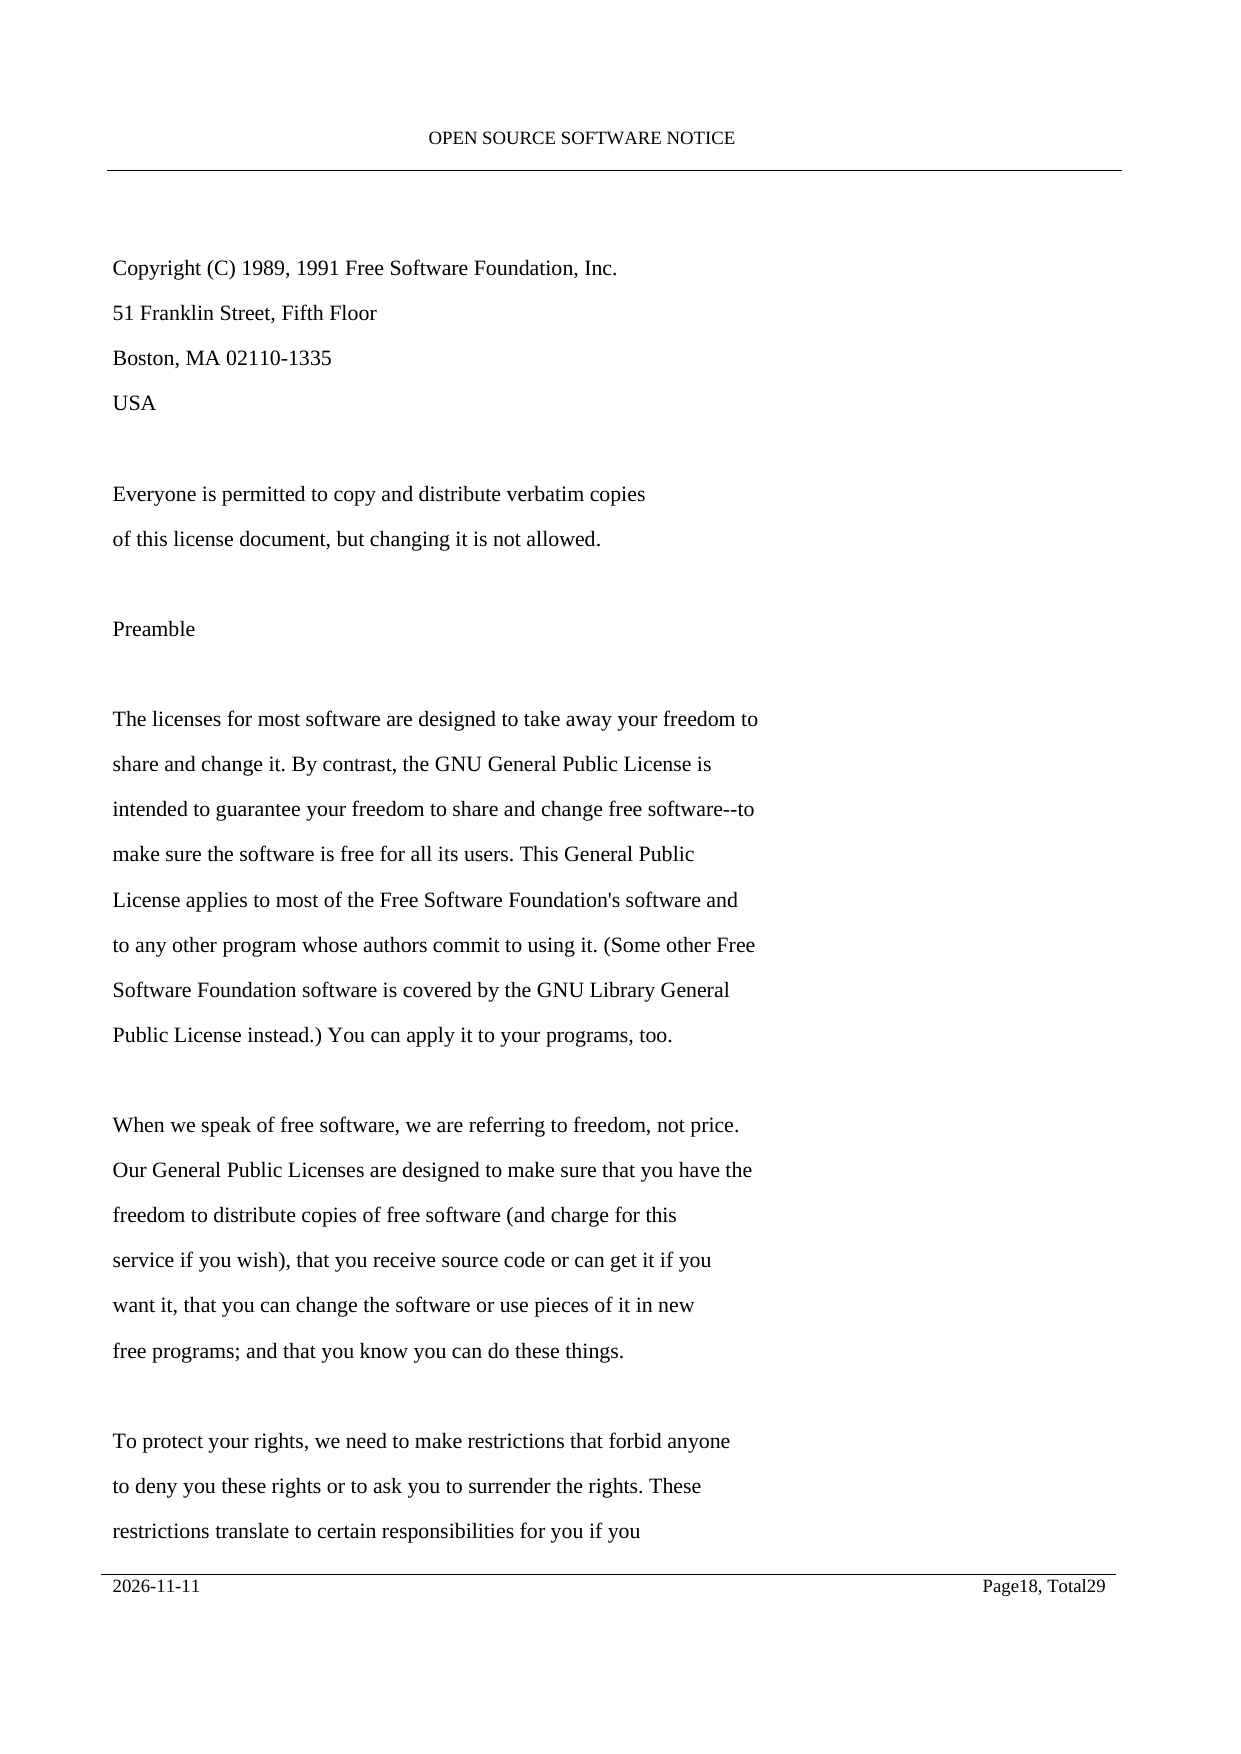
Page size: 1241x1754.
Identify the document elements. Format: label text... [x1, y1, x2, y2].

text Everyone is permitted to copy and distribute verbatim copies [112, 477, 1128, 509]
text Public License instead.) You can apply it to your programs, too. [112, 1018, 1128, 1051]
text The licenses for most software are designed to take away your freedom to [112, 702, 1128, 735]
text to deny you these rights or to ask you to surrender the rights. These [112, 1469, 1128, 1502]
text License applies to most of the Free Software Foundation's software and [112, 883, 1128, 915]
text restrictions translate to certain responsibilities for you if you [112, 1514, 1128, 1547]
text share and change it. By contrast, the GNU General Public License is [112, 748, 1128, 780]
text Copyright (C) 1989, 1991 Free Software Foundation, Inc. [112, 251, 1128, 284]
text service if you wish), that you receive source code or can get it if you [112, 1244, 1128, 1276]
text Our General Public Licenses are designed to make sure that you have the [112, 1153, 1128, 1186]
text 51 Franklin Street, Fifth Floor [112, 297, 1128, 329]
text want it, that you can change the software or use pieces of it in new [112, 1289, 1128, 1321]
text intended to guarantee your freedom to share and change free software--to [112, 793, 1128, 825]
text make sure the software is free for all its users. This General Public [112, 838, 1128, 870]
text Boston, MA 02110-1335 [112, 342, 1128, 374]
text of this license document, but changing it is not allowed. [112, 522, 1128, 554]
text Preamble [112, 612, 1128, 645]
text freedom to distribute copies of free software (and charge for this [112, 1199, 1128, 1231]
text When we speak of free software, we are referring to freedom, not price. [112, 1108, 1128, 1141]
text To protect your rights, we need to make restrictions that forbid anyone [112, 1424, 1128, 1457]
text USA [112, 387, 1128, 419]
text free programs; and that you know you can do these things. [112, 1334, 1128, 1366]
text to any other program whose authors commit to using it. (Some other Free [112, 928, 1128, 961]
text Software Foundation software is covered by the GNU Library General [112, 973, 1128, 1006]
